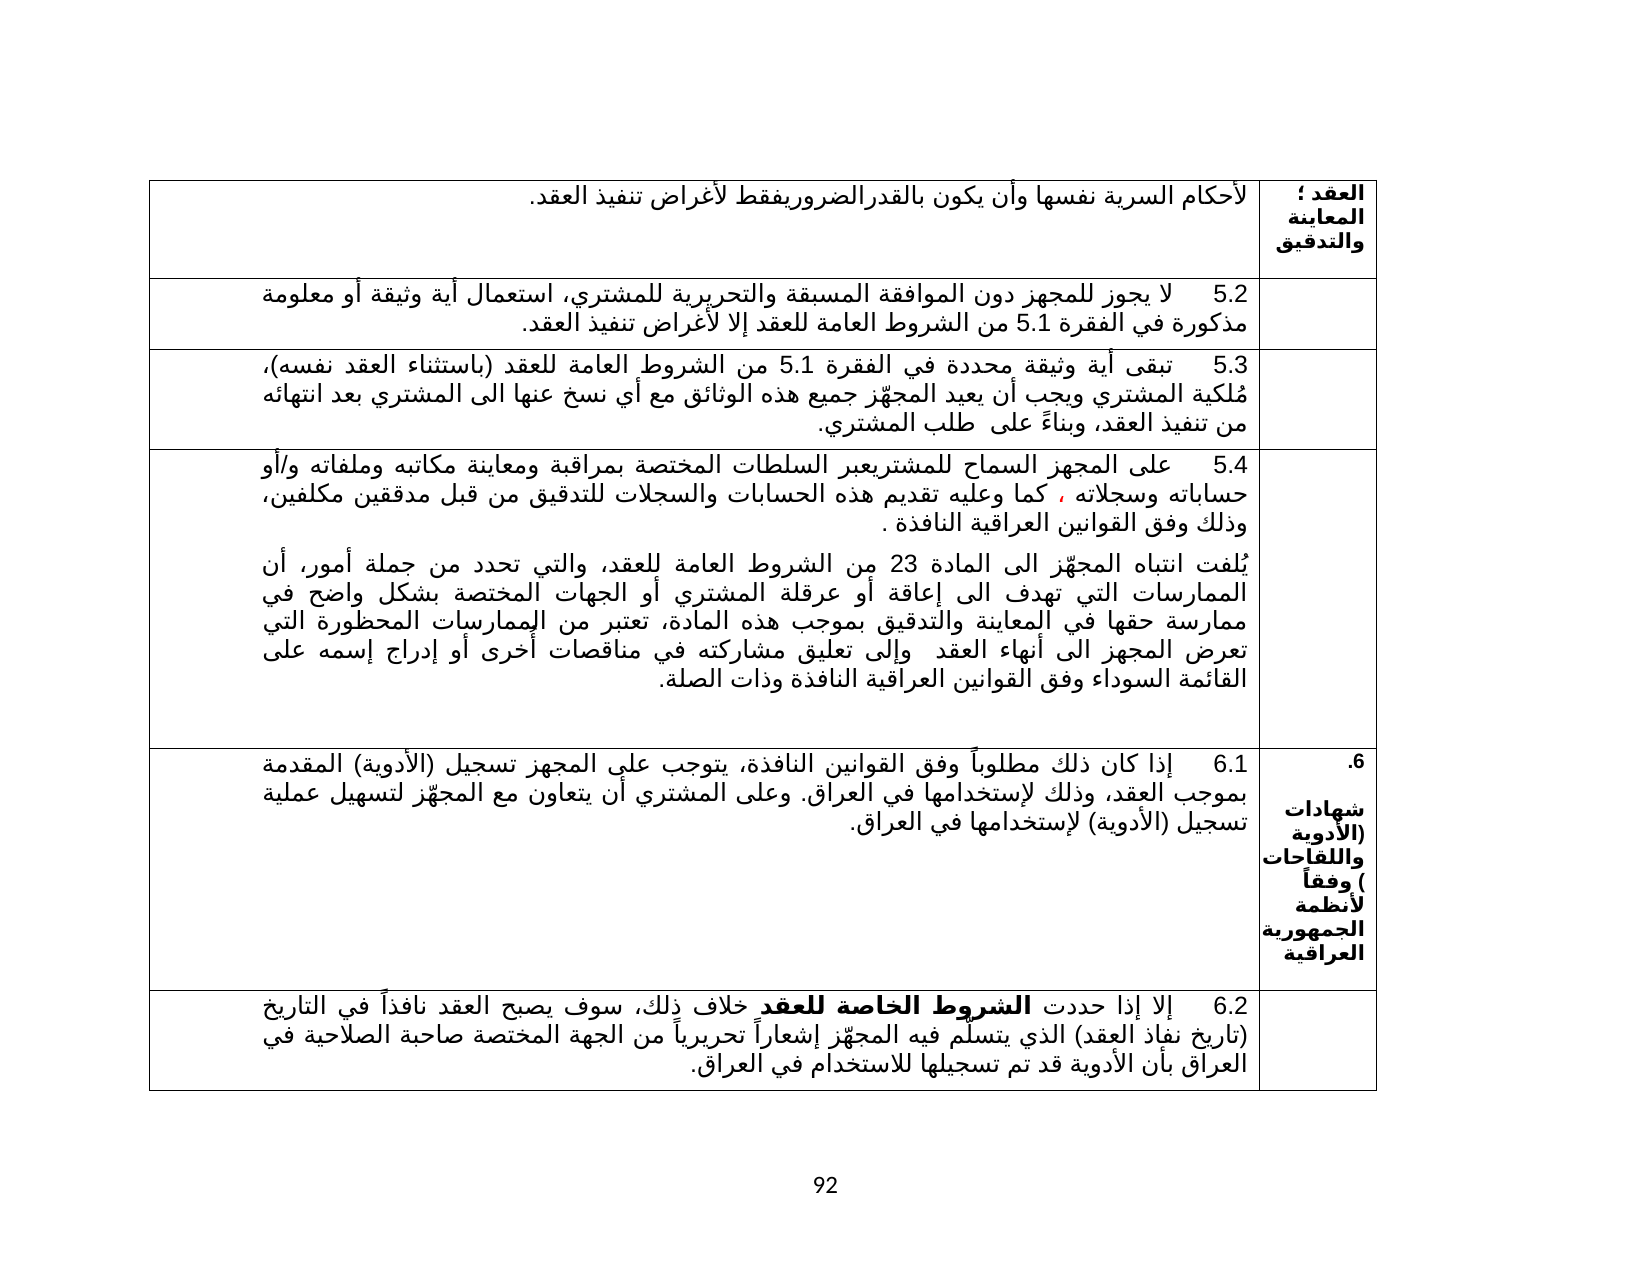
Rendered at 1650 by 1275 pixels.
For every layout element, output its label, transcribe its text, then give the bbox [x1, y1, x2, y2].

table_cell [1260, 181, 1376, 278]
table_cell 6. شهادات (الأدوية واللقاحات) وفقاً لأنظمة الجمهورية العراقية [1260, 749, 1376, 990]
table_cell [1260, 350, 1376, 449]
table_cell 5.4 على المجهز السماح للمشتريعبر السلطات المختصة بمراقبة ومعاينة مكاتبه وملفاته و/أو حساباته وسجلاته ، كما وعليه تقديم هذه الحسابات والسجلات للتدقيق من قبل مدققين مكلفين، وذلك وفق القوانين العراقية النافذة . يُلفت انتباه المجهّز الى المادة 23 من الشروط العامة للعقد، والتي تحدد من جملة أمور، أن الممارسات التي تهدف الى إعاقة أو عرقلة المشتري أو الجهات المختصة بشكل واضح في ممارسة حقها في المعاينة والتدقيق بموجب هذه المادة، تعتبر من الممارسات المحظورة التي تعرض المجهز الى أنهاء العقد وإلى تعليق مشاركته في مناقصات أُخرى أو إدراج إسمه على القائمة السوداء وفق القوانين العراقية النافذة وذات الصلة. [150, 450, 1259, 748]
table_cell 6.2 إلا إذا حددت الشروط الخاصة للعقد خلاف ذلك، سوف يصبح العقد نافذاً في التاريخ (تاريخ نفاذ العقد) الذي يتسلّم فيه المجهّز إشعاراً تحريرياً من الجهة المختصة صاحبة الصلاحية في العراق بأن الأدوية قد تم تسجيلها للاستخدام في العراق. [150, 991, 1259, 1090]
table_cell [1260, 279, 1376, 349]
table_cell 5.2 لا يجوز للمجهز دون الموافقة المسبقة والتحريرية للمشتري، استعمال أية وثيقة أو معلومة مذكورة في الفقرة 5.1 من الشروط العامة للعقد إلا لأغراض تنفيذ العقد. [150, 279, 1259, 349]
table_cell 6.1 إذا كان ذلك مطلوباً وفق القوانين النافذة، يتوجب على المجهز تسجيل (الأدوية) المقدمة بموجب العقد، وذلك لإستخدامها في العراق. وعلى المشتري أن يتعاون مع المجهّز لتسهيل عملية تسجيل (الأدوية) لإستخدامها في العراق. [150, 749, 1259, 990]
table_cell 5.3 تبقى أية وثيقة محددة في الفقرة 5.1 من الشروط العامة للعقد (باستثناء العقد نفسه)، مُلكية المشتري ويجب أن يعيد المجهّز جميع هذه الوثائق مع أي نسخ عنها الى المشتري بعد انتهائه من تنفيذ العقد، وبناءً على طلب المشتري. [150, 350, 1259, 449]
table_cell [150, 181, 1259, 278]
table_cell [1260, 991, 1376, 1090]
table_cell [1260, 450, 1376, 748]
